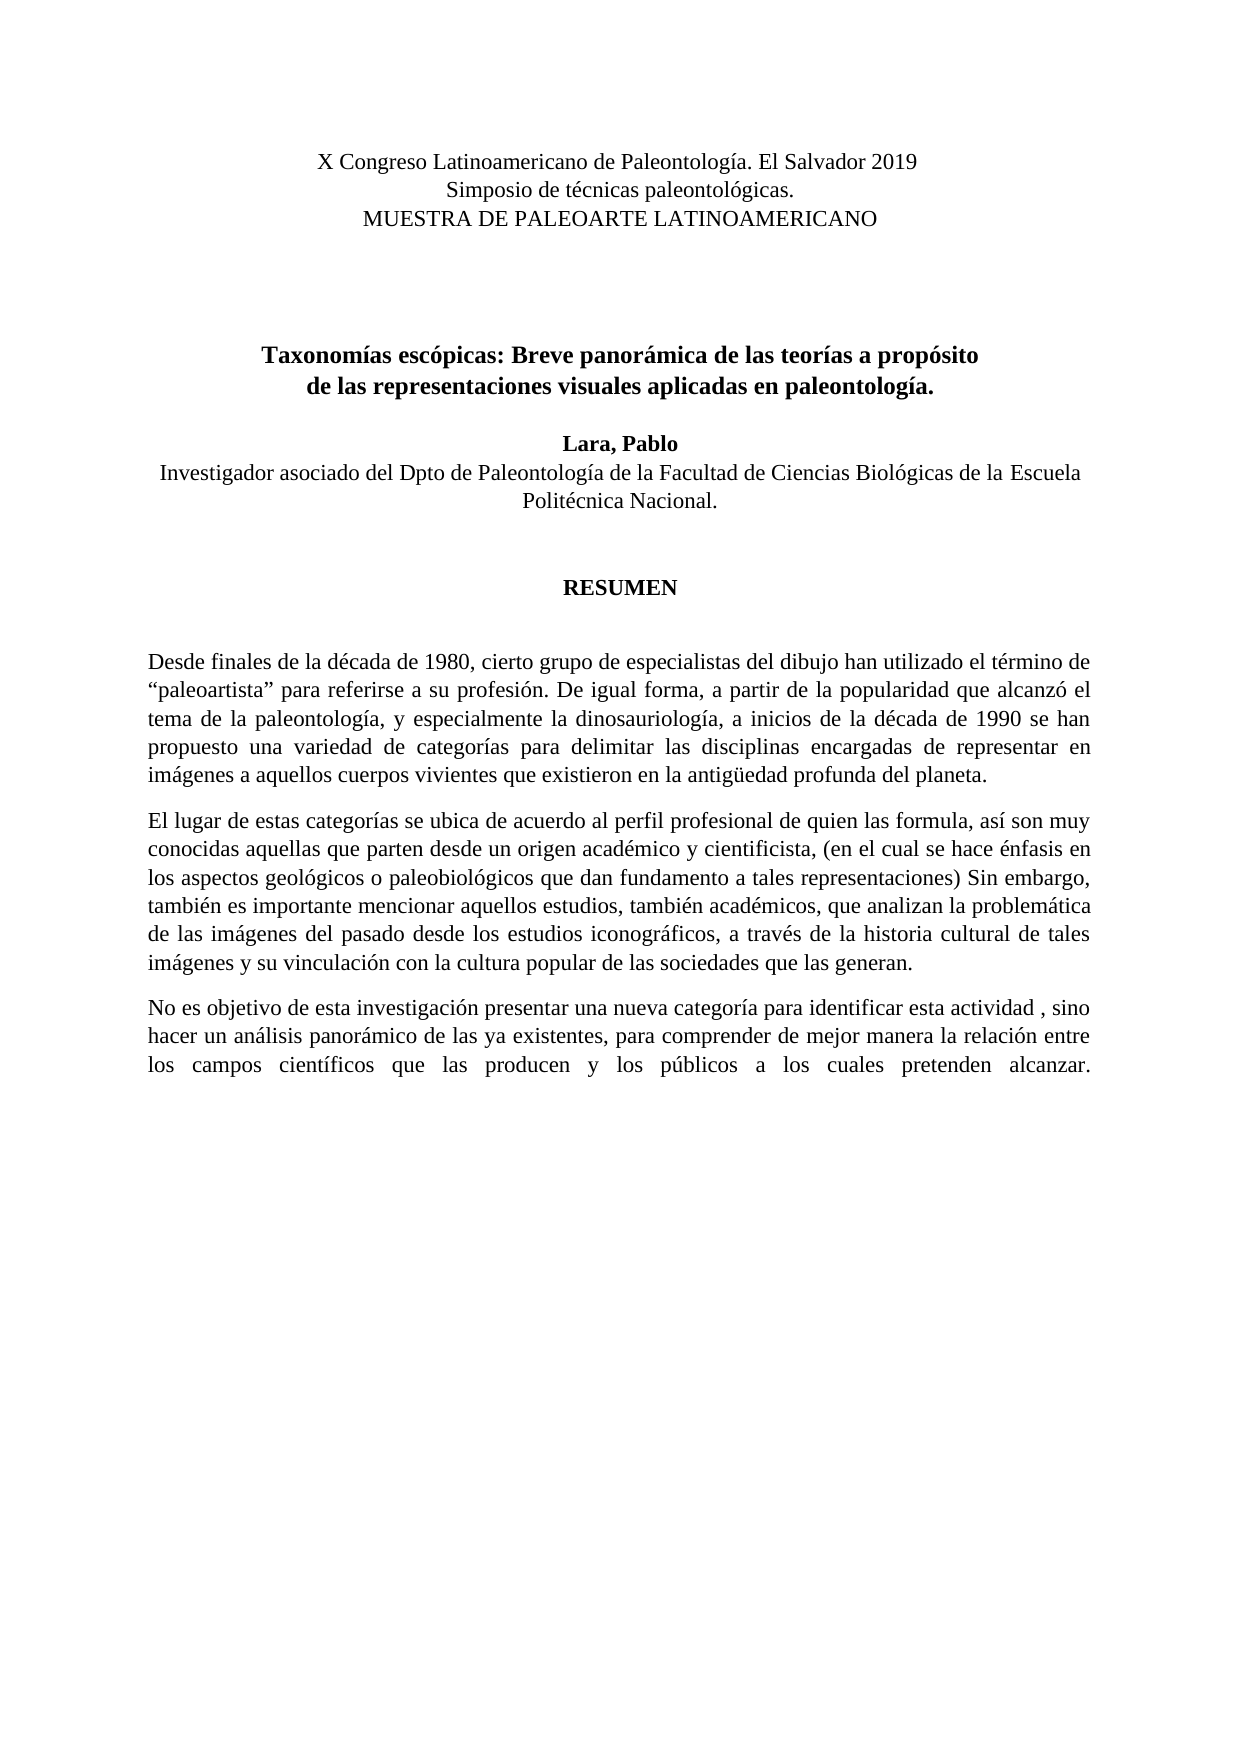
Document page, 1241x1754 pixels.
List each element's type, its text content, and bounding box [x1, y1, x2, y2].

text de las representaciones visuales aplicadas en paleontología. Lara, Pablo [148, 371, 1092, 457]
text No es objetivo de esta investigación presentar una nueva categoría para identificar esta actividad , sino hacer un análisis panorámico de las ya existentes, para comprender de mejor manera la relación entre los campos científicos que las producen y los públicos a los cuales pretenden alcanzar. [148, 994, 1092, 1136]
text X Congreso Latinoamericano de Paleontología. El Salvador 2019 Simposio de técnicas paleontológicas. MUESTRA DE PALEOARTE LATINOAMERICANO [148, 148, 1092, 231]
text RESUMEN [148, 546, 1092, 601]
text Investigador asociado del Dpto de Paleontología de la Facultad de Ciencias Biológicas de la Escuela Politécnica Nacional. [148, 459, 1092, 544]
text El lugar de estas categorías se ubica de acuerdo al perfil profesional de quien las formula, así son muy conocidas aquellas que parten desde un origen académico y cientificista, (en el cual se hace énfasis en los aspectos geológicos o paleobiológicos que dan fundamento a tales representaciones) Sin embargo, también es importante mencionar aquellos estudios, también académicos, que analizan la problemática de las imágenes del pasado desde los estudios iconográficos, a través de la historia cultural de tales imágenes y su vinculación con la cultura popular de las sociedades que las generan. [148, 807, 1092, 975]
text Desde finales de la década de 1980, cierto grupo de especialistas del dibujo han utilizado el término de “paleoartista” para referirse a su profesión. De igual forma, a partir de la popularidad que alcanzó el tema de la paleontología, y especialmente la dinosauriología, a inicios de la década de 1990 se han propuesto una variedad de categorías para delimitar las disciplinas encargadas de representar en imágenes a aquellos cuerpos vivientes que existieron en la antigüedad profunda del planeta. [148, 648, 1092, 788]
text Taxonomías escópicas: Breve panorámica de las teorías a propósito [148, 340, 1092, 369]
